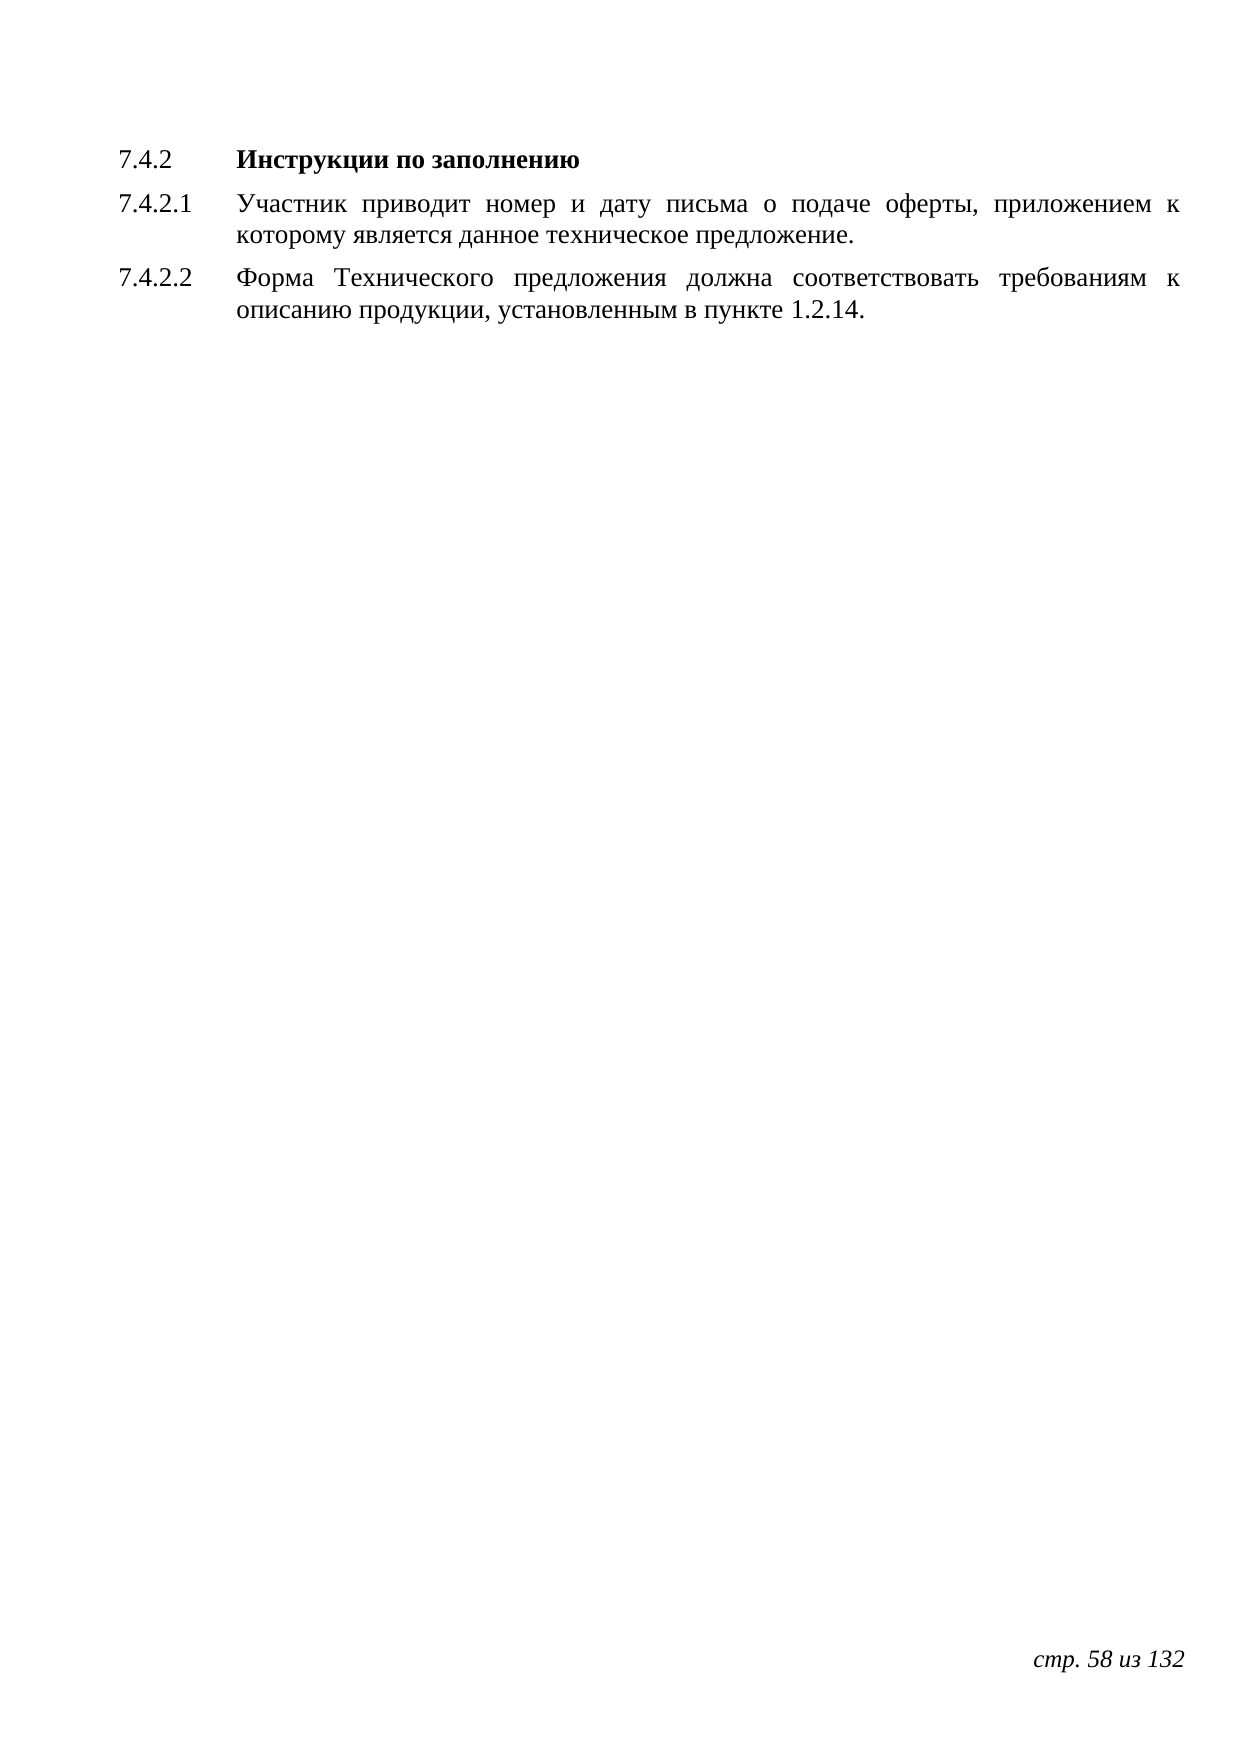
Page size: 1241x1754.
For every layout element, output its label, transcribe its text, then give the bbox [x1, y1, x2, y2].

text Инструкции по заполнению [118, 143, 1181, 174]
text Форма Технического предложения должна соответствовать требованиям к описанию продукции, установленным в пункте 1.2.14. [118, 262, 1181, 324]
text Участник приводит номер и дату письма о подаче оферты, приложением к которому является данное техническое предложение. [118, 187, 1181, 249]
